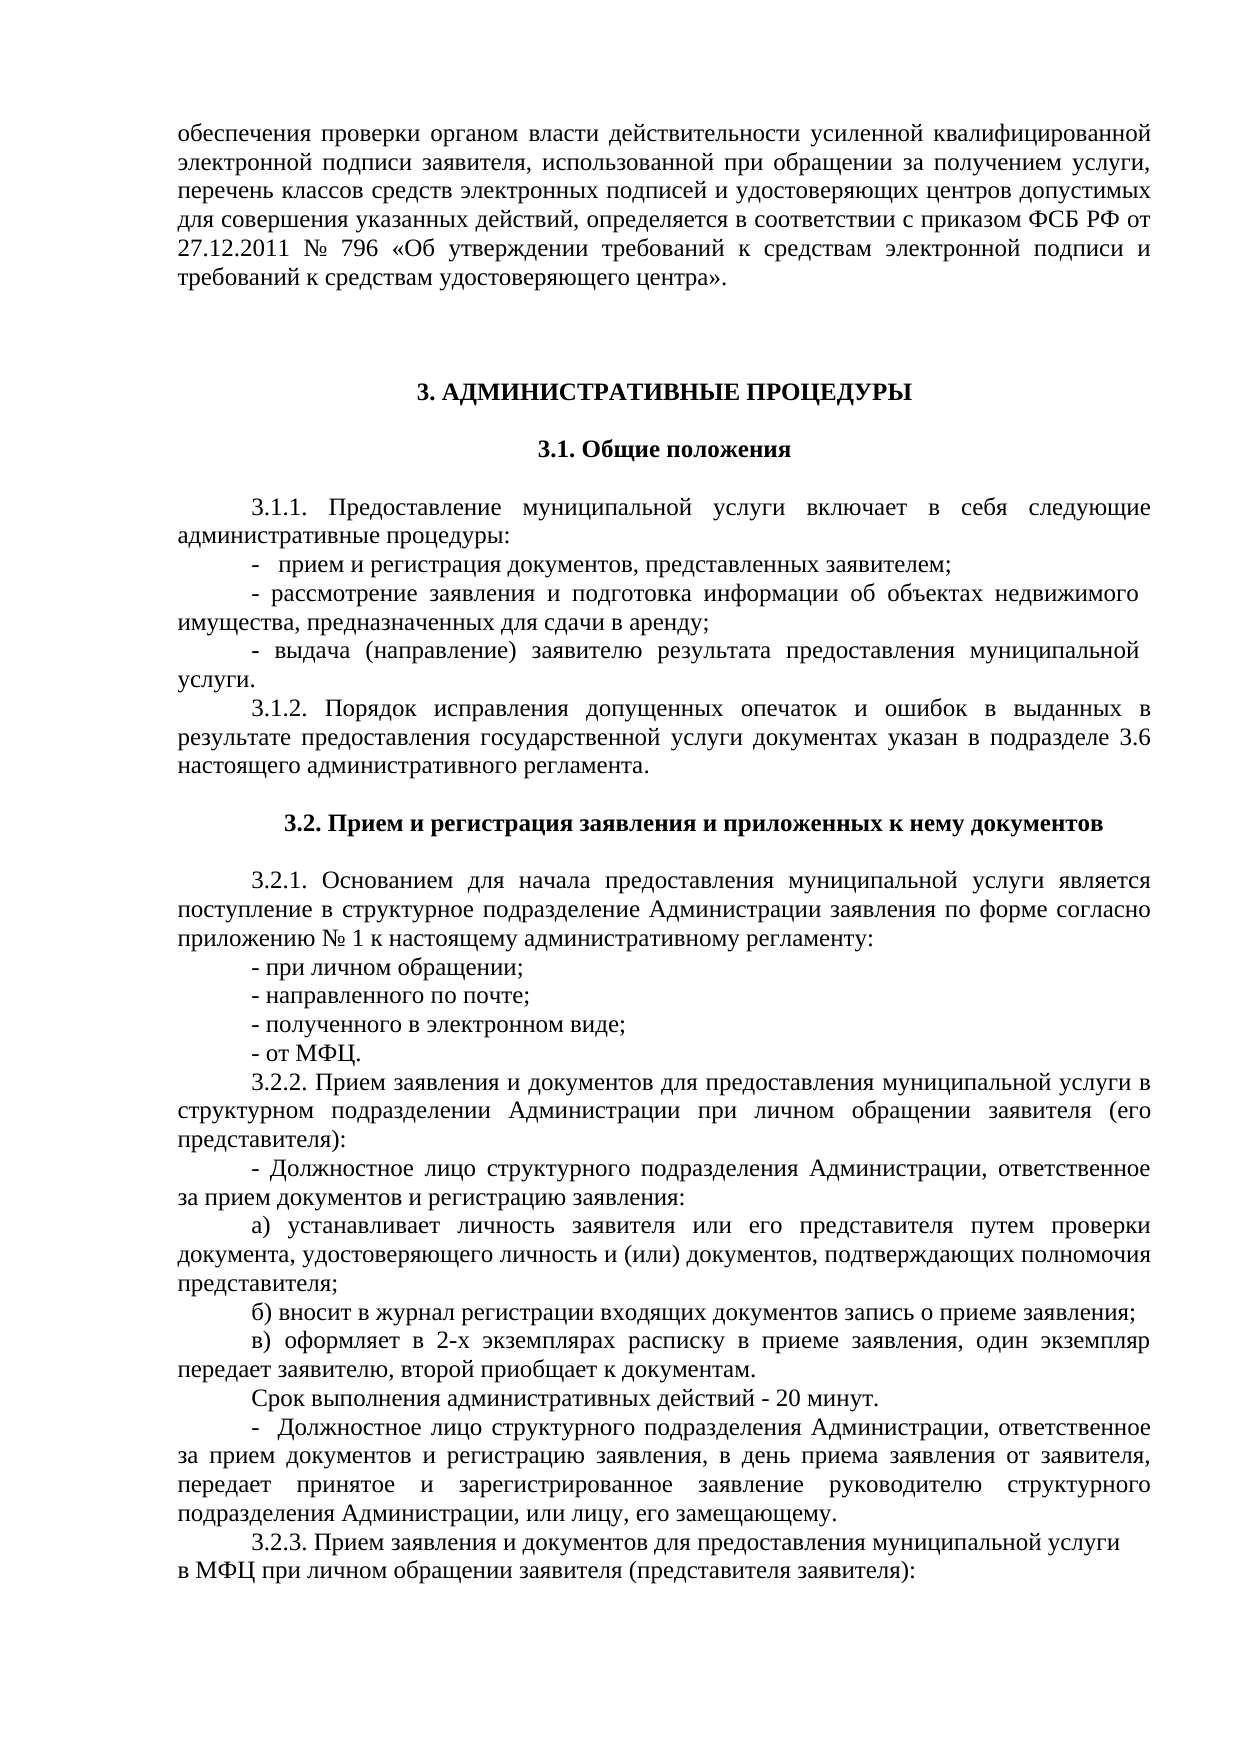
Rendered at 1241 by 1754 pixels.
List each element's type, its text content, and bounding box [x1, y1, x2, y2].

text - выдача (направление) заявителю результата предоставления муниципальной услуги. [177, 636, 1140, 693]
text - Должностное лицо структурного подразделения Администрации, ответственное за прием документов и регистрацию заявления: [177, 1153, 1152, 1211]
text 3.1. Общие положения [177, 434, 1152, 463]
text 3.2.1. Основанием для начала предоставления муниципальной услуги является поступление в структурное подразделение Администрации заявления по форме согласно приложению № 1 к настоящему административному регламенту: [177, 866, 1152, 952]
text - при личном обращении; [177, 952, 1152, 981]
text б) вносит в журнал регистрации входящих документов запись о приеме заявления; [177, 1297, 1152, 1326]
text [177, 118, 1152, 291]
text Срок выполнения административных действий - 20 минут. [177, 1383, 1152, 1412]
text 3.2.2. Прием заявления и документов для предоставления муниципальной услуги в структурном подразделении Администрации при личном обращении заявителя (его представителя): [177, 1067, 1152, 1153]
text 3.2.3. Прием заявления и документов для предоставления муниципальной услуги в МФЦ при личном обращении заявителя (представителя заявителя): [177, 1527, 1152, 1584]
text а) устанавливает личность заявителя или его представителя путем проверки документа, удостоверяющего личность и (или) документов, подтверждающих полномочия представителя; [177, 1211, 1152, 1297]
text 3.1.1. Предоставление муниципальной услуги включает в себя следующие административные процедуры: [177, 492, 1152, 549]
text - рассмотрение заявления и подготовка информации об объектах недвижимого имущества, предназначенных для сдачи в аренду; [177, 578, 1140, 636]
text - прием и регистрация документов, представленных заявителем; [177, 549, 1140, 578]
text - полученного в электронном виде; [177, 1009, 1152, 1038]
text 3.2. Прием и регистрация заявления и приложенных к нему документов [177, 808, 1152, 837]
text - Должностное лицо структурного подразделения Администрации, ответственное за прием документов и регистрацию заявления, в день приема заявления от заявителя, передает принятое и зарегистрированное заявление руководителю структурного подразделения Администрации, или лицу, его замещающему. [177, 1412, 1152, 1527]
text 3.1.2. Порядок исправления допущенных опечаток и ошибок в выданных в результате предоставления государственной услуги документах указан в подразделе 3.6 настоящего административного регламента. [177, 693, 1152, 779]
text - направленного по почте; [177, 981, 1152, 1009]
text - от МФЦ. [177, 1038, 1152, 1067]
text в) оформляет в 2-х экземплярах расписку в приеме заявления, один экземпляр передает заявителю, второй приобщает к документам. [177, 1326, 1152, 1383]
text 3. АДМИНИСТРАТИВНЫЕ ПРОЦЕДУРЫ [177, 377, 1152, 406]
